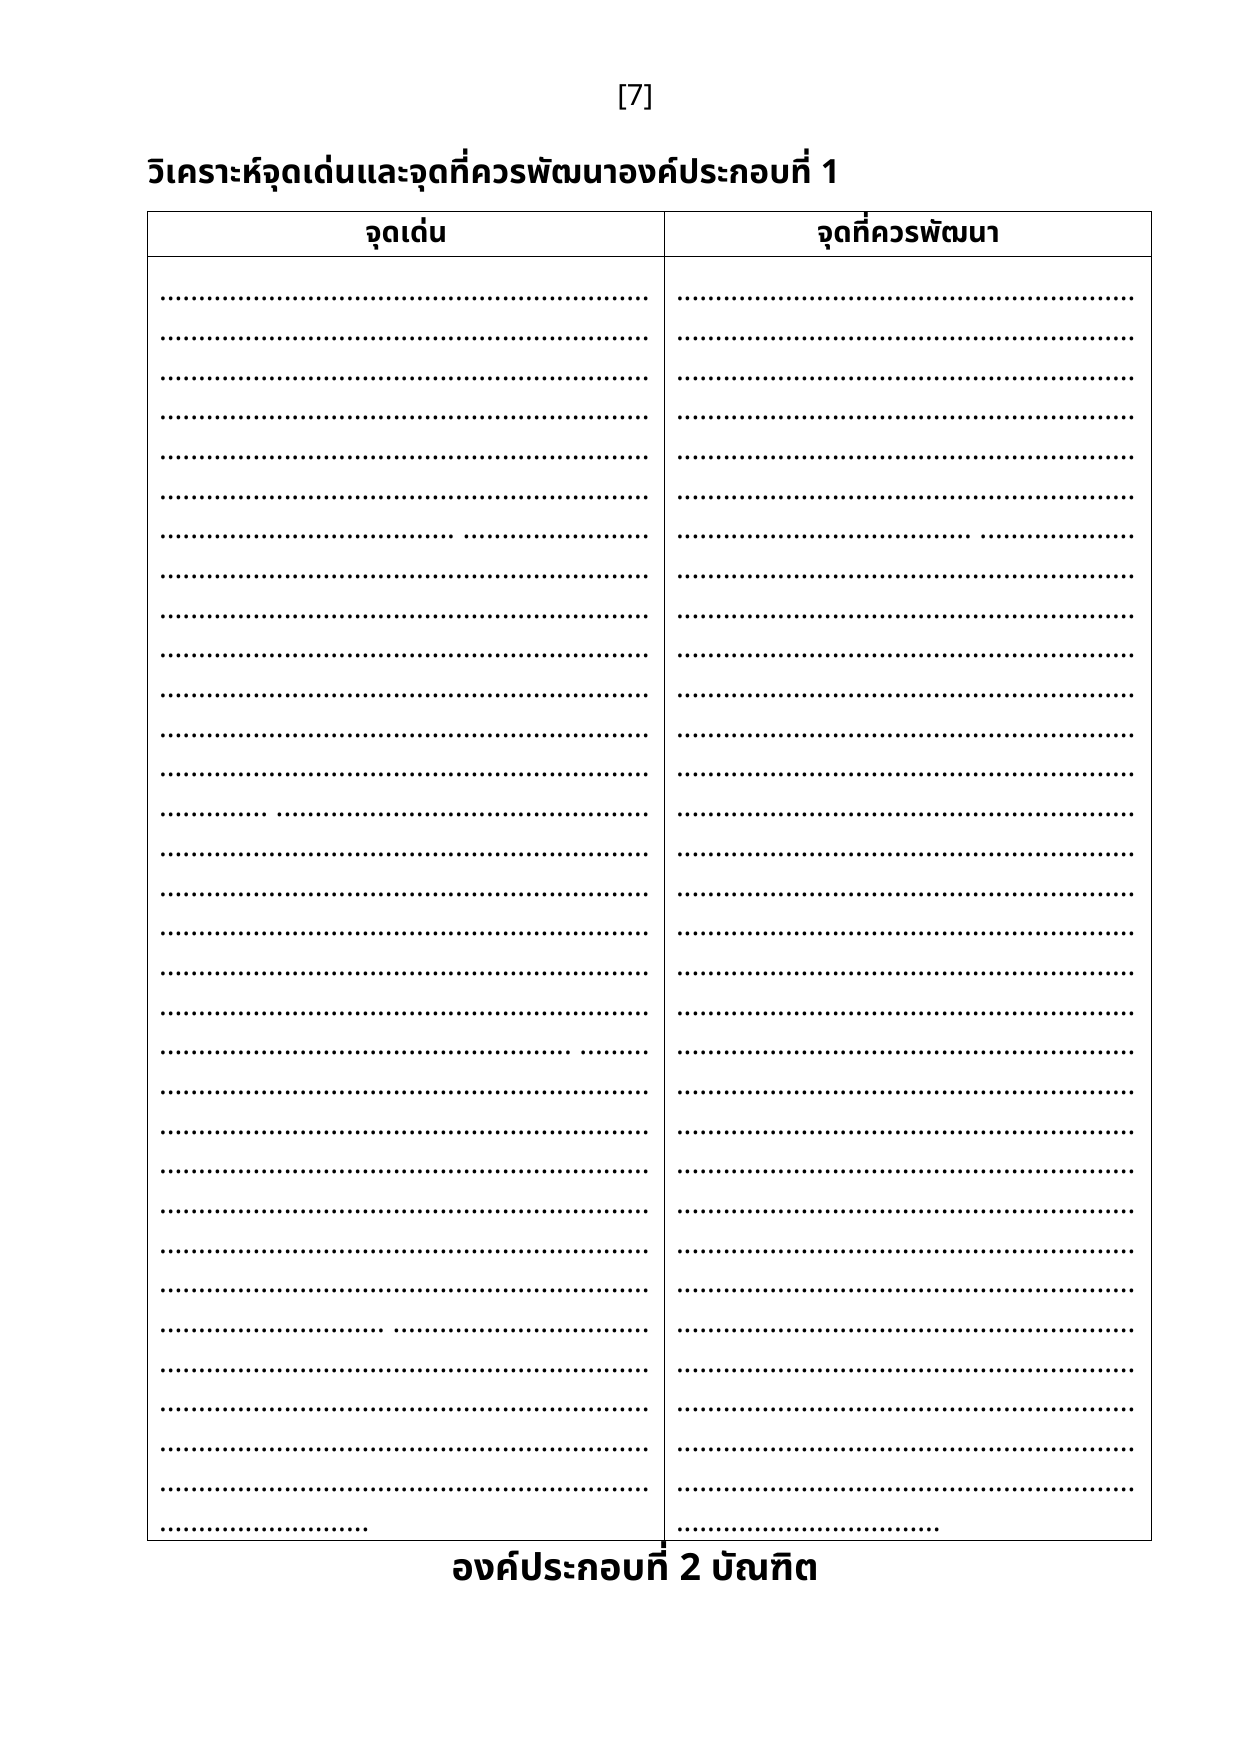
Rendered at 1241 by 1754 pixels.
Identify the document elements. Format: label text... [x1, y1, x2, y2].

table_header จุดที่ควรพัฒนา [665, 212, 1151, 256]
text องค์ประกอบที่ 2 บัณฑิต [148, 1541, 1122, 1597]
table_header จุดเด่น [148, 212, 664, 256]
table_cell ........................................................................................................................................................................................................................................................................................................................................................................................................ .............................................................................................................................................................................................................................................................................................................................................................................................................................................................................................................................................................................................................................................................................................................................................................................................................................................................................................................................................................................................................................................................................................................................................................................................................................................................................................................................................................................................................................................................................................................................. [665, 257, 1151, 1539]
text วิเคราะห์จุดเด่นและจุดที่ควรพัฒนาองค์ประกอบที่ 1 [148, 148, 1122, 198]
table_cell ................................................................................................................................................................................................................................................................................................................................................................................................................................ ................................................................................................................................................................................................................................................................................................................................................................................................................................ ................................................................................................................................................................................................................................................................................................................................................................................................................................ ................................................................................................................................................................................................................................................................................................................................................................................................................................ ........................................................................................................................................................................................................................................................................................................................ [148, 257, 664, 1539]
